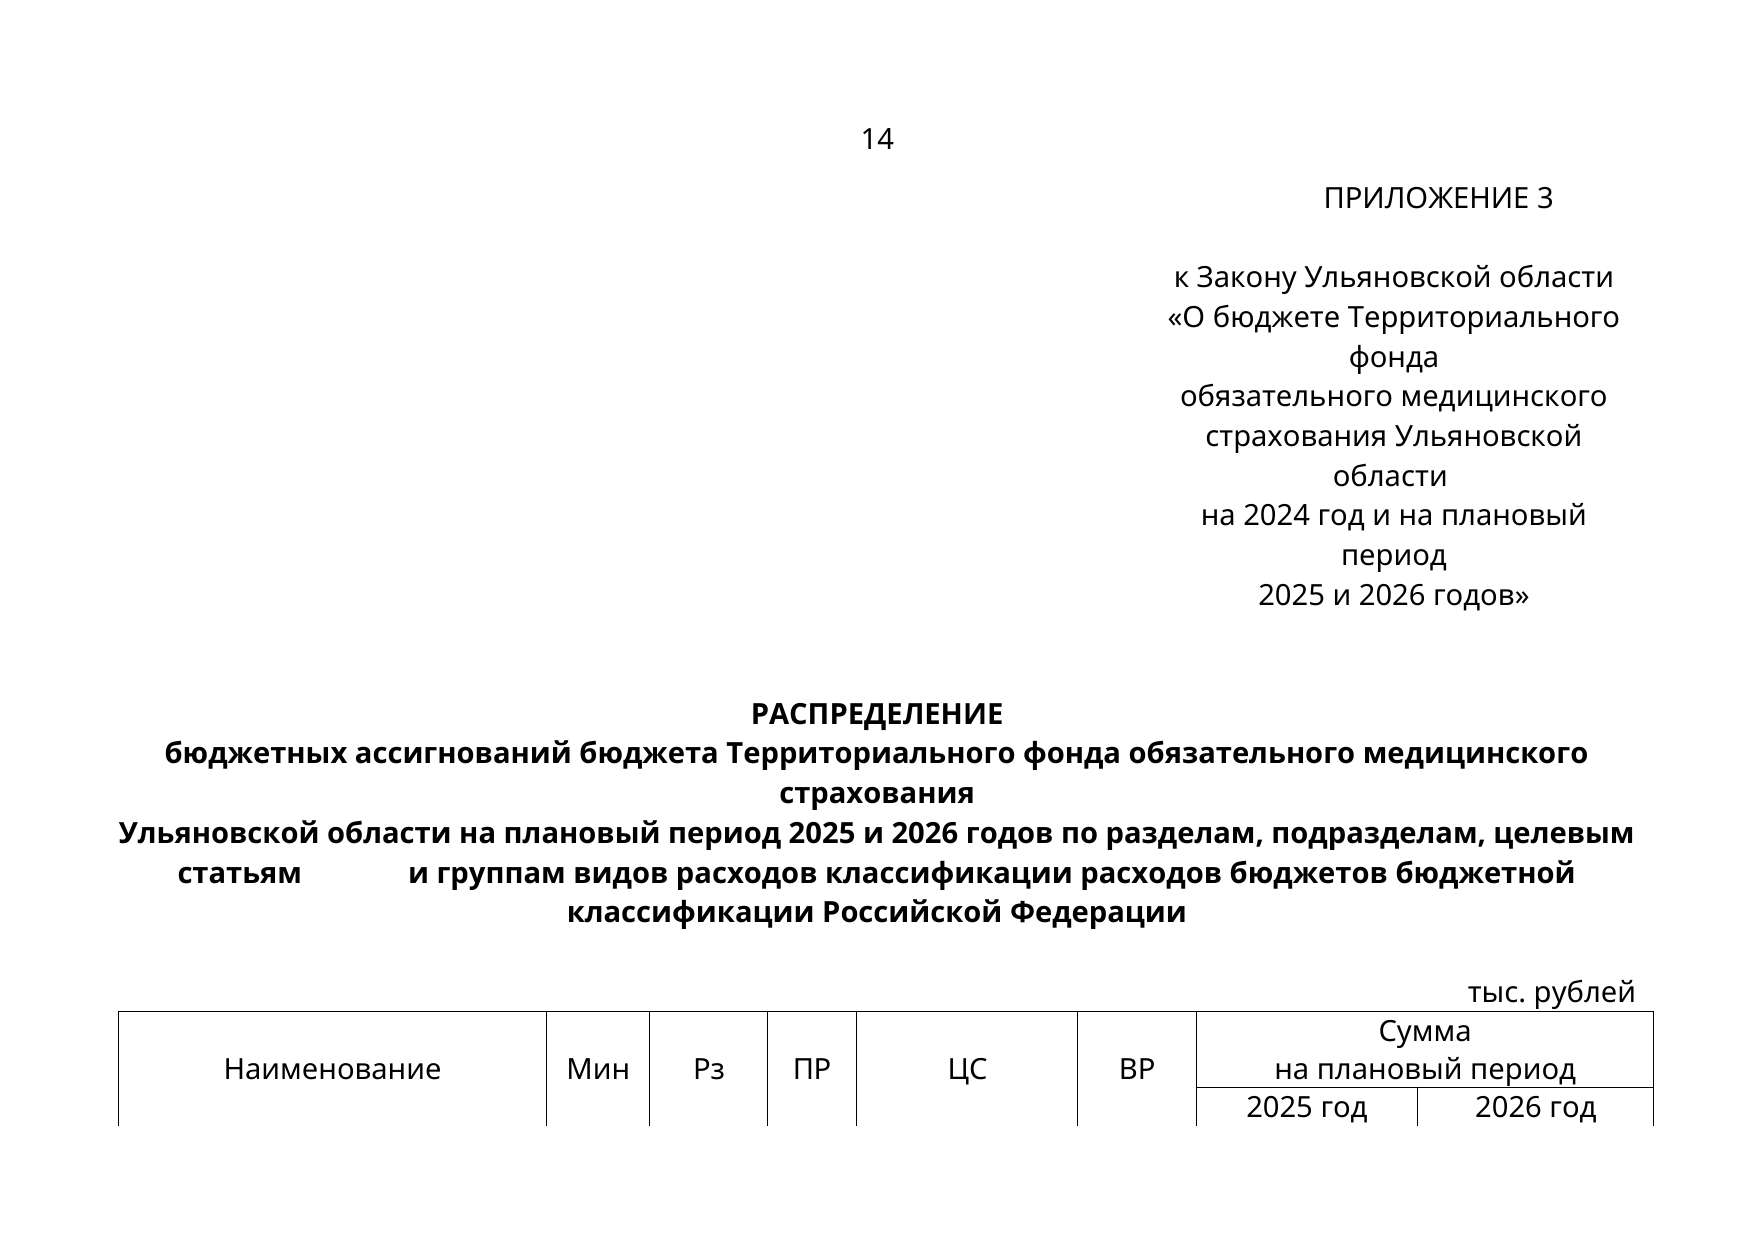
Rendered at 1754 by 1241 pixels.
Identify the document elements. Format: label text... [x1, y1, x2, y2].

text обязательного медицинского [1152, 376, 1636, 415]
table_cell 2025 год [1197, 1088, 1417, 1126]
text к Закону Ульяновской области [1152, 257, 1636, 296]
table_header ЦС [857, 1012, 1077, 1126]
table_cell 2026 год [1418, 1088, 1653, 1126]
text тыс. рублей [118, 971, 1636, 1011]
table_header Наименование [119, 1012, 546, 1126]
text бюджетных ассигнований бюджета Территориального фонда обязательного медицинского страхования [118, 733, 1636, 812]
text страхования Ульяновской области на 2024 год и на плановый период [1152, 415, 1636, 574]
text Ульяновской области на плановый период 2025 и 2026 годов по разделам, подразделам, целевым статьям и группам видов расходов классификации расходов бюджетов бюджетной классификации Российской Федерации [118, 812, 1636, 931]
text «О бюджете Территориального фонда [1152, 296, 1636, 376]
table_header ВР [1078, 1012, 1196, 1126]
table_header Рз [650, 1012, 767, 1126]
table_header Мин [547, 1012, 649, 1126]
table_header ПР [768, 1012, 856, 1126]
text ПРИЛОЖЕНИЕ 3 [1152, 177, 1636, 217]
text РАСПРЕДЕЛЕНИЕ [118, 693, 1636, 733]
text 2025 и 2026 годов» [1152, 574, 1636, 614]
table_header Сумма на плановый период [1197, 1012, 1653, 1087]
